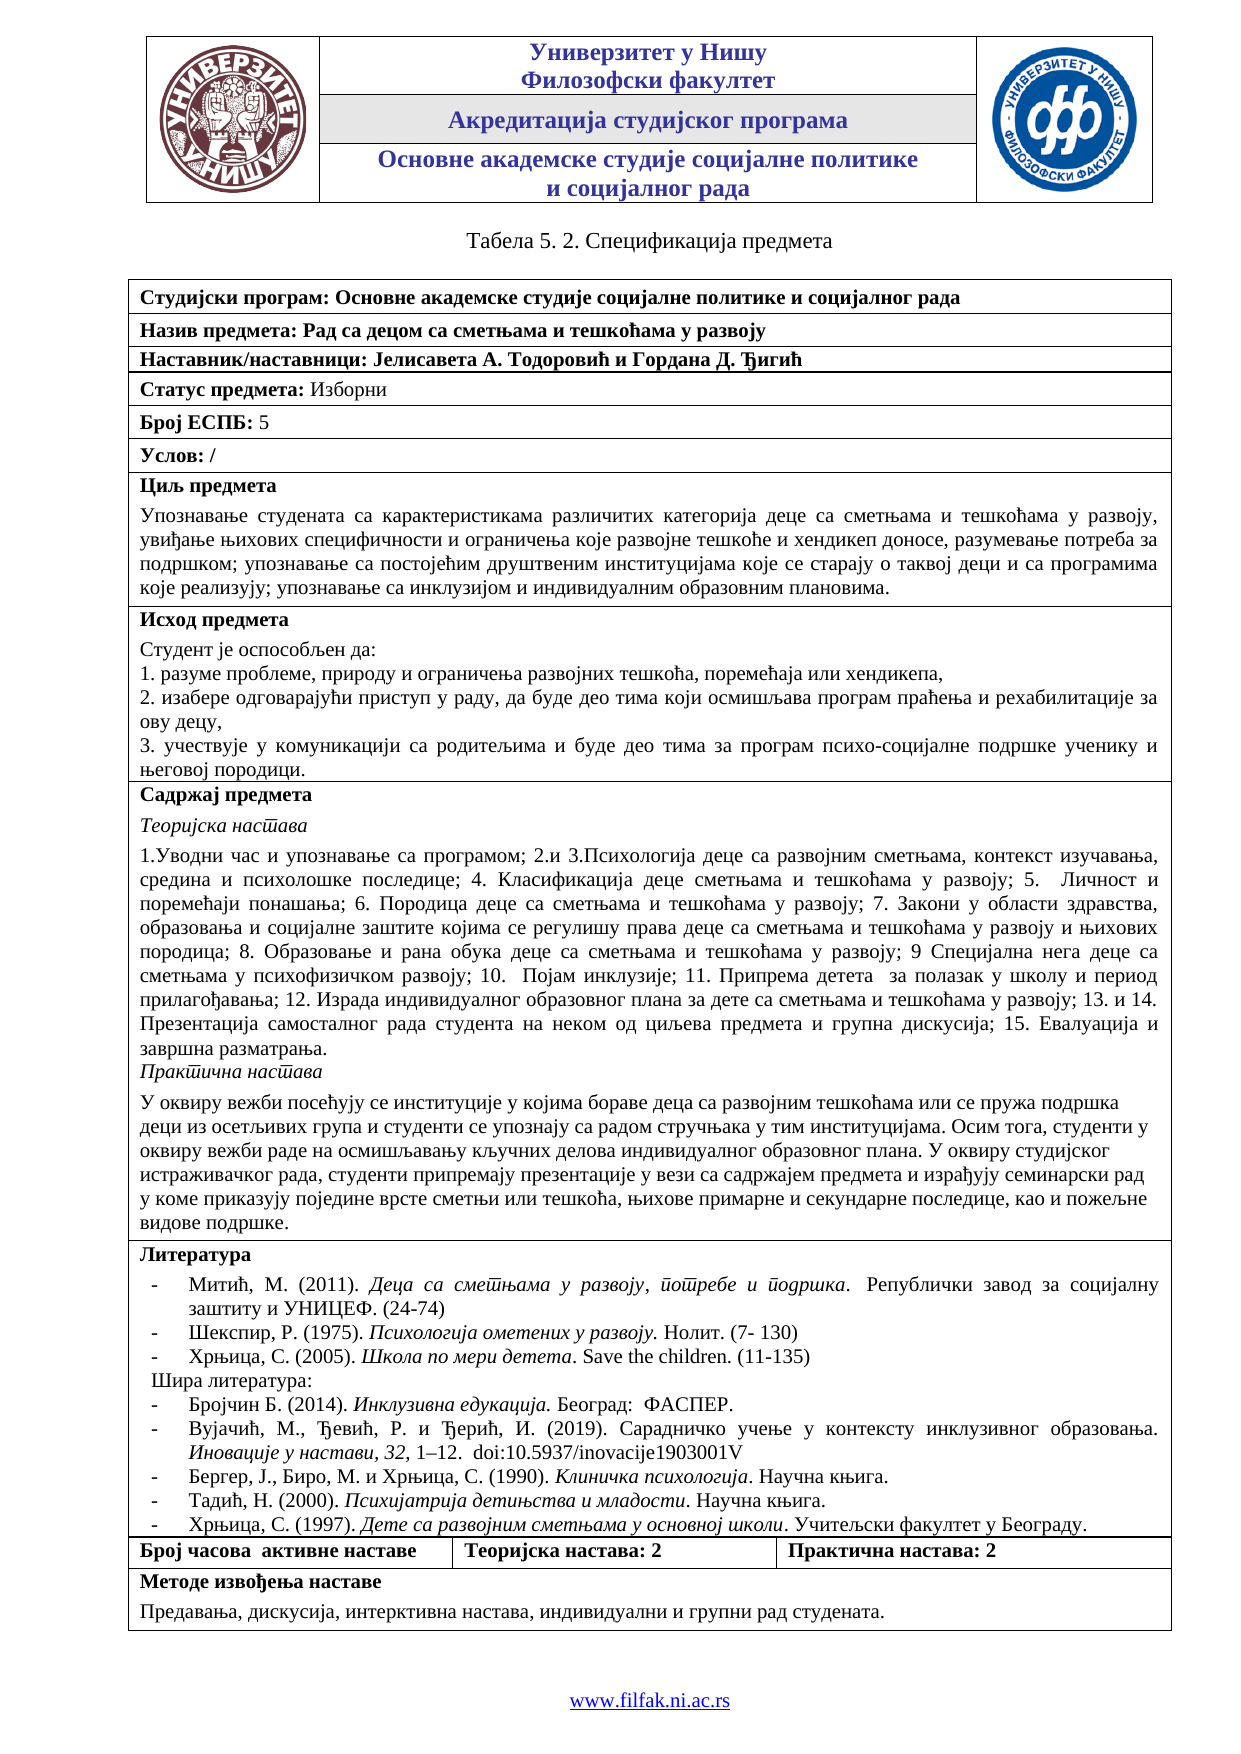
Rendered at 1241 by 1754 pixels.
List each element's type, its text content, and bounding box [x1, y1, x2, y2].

table_cell Исход предмета Студент је оспособљен да: 1. разуме проблеме, природу и ограничења развојних тешкоћа, поремећаја или хендикепа, 2. изабере одговарајући приступ у раду, да буде део тима који осмишљава програм праћења и рехабилитације за ову децу, 3. учествује у комуникацији са родитељима и буде део тима за програм психо-социјалне подршке ученику и његовој породици. [129, 607, 1171, 781]
table_cell Теоријска настава: 2 [453, 1538, 776, 1568]
table_cell Садржај предмета Теоријска настава 1.Уводни час и упознавање са програмом; 2.и 3.Психологија деце са развојним сметњама, контекст изучавања, средина и психолошке последице; 4. Класификација деце сметњама и тешкоћама у развоју; 5. Личност и поремећаји понашања; 6. Породица деце са сметњама и тешкоћама у развоју; 7. Закони у области здравства, образовања и социјалне заштите којима се регулишу права деце са сметњама и тешкоћама у развоју и њихових породица; 8. Образовање и рана обука деце са сметњама и тешкоћама у развоју; 9 Специјална нега деце са сметњама у психофизичком развоју; 10. Појам инклузије; 11. Припрема детета за полазак у школу и период прилагођавања; 12. Израда индивидуалног образовног плана за дете са сметњама и тешкоћама у развоју; 13. и 14. Презентација самосталног рада студента на неком од циљева предмета и групна дискусија; 15. Евалуација и завршна разматрања. Практична настава У оквиру вежби посећују се институције у којима бораве деца са развојним тешкоћама или се пружа подршка деци из осетљивих група и студенти се упознају са радом стручњака у тим институцијама. Осим тога, студенти у оквиру вежби раде на осмишљавању кључних делова индивидуалног образовног плана. У оквиру студијског истраживачког рада, студенти припремају презентације у вези са садржајем предмета и израђују семинарски рад у коме приказују поједине врсте сметњи или тешкоћа, њихове примарне и секундарне последице, као и пожељне видове подршке. [129, 782, 1171, 1240]
table_cell Статус предмета: Изборни [129, 373, 1171, 405]
table_cell Број часова активне наставе [129, 1538, 452, 1568]
table_cell Назив предмета: Рад са децом са сметњама и тешкоћама у развоју [129, 314, 1171, 346]
text Табела 5. 2. Спецификација предмета [148, 227, 1152, 253]
table_header Студијски програм: Основне академске студије социјалне политике и социјалног рада [129, 280, 1171, 313]
table_cell Методе извођења наставе Предавања, дискусија, интерктивна настава, индивидуални и групни рад студената. [129, 1569, 1171, 1629]
table_cell Услов: / [129, 439, 1171, 472]
table_cell Практична настава: 2 [777, 1538, 1171, 1568]
table_cell Циљ предмета Упознавање студената са карактеристикама различитих категорија деце са сметњама и тешкоћама у развоју, увиђање њихових специфичности и ограничења које развојне тешкоће и хендикеп доносе, разумевање потреба за подршком; упознавање са постојећим друштвеним институцијама које се старају о таквој деци и са програмима које реализују; упознавање са инклузијом и индивидуалним образовним плановима. [129, 473, 1171, 606]
table_cell Наставник/наставници: Јелисавета А. Тодоровић и Гордана Д. Ђигић [129, 347, 1171, 371]
table_cell Литература Митић, М. (2011). Деца са сметњама у развоју, потребе и подршка. Републички завод за социјалну заштиту и УНИЦЕФ. (24-74) Шекспир, Р. (1975). Психологија ометених у развоју. Нолит. (7- 130) Хрњица, С. (2005). Школа по мери детета. Save the children. (11-135) Шира литература: Бројчин Б. (2014). Инклузивна едукација. Београд: ФАСПЕР. Вујачић, М., Ђевић, Р. и Ђерић, И. (2019). Сарадничко учење у контексту инклузивног образовања. Иновације у настави, 32, 1–12. doi:10.5937/inovacije1903001V Бергер, Ј., Биро, М. и Хрњица, С. (1990). Клиничка психологија. Научна књига. Тадић, Н. (2000). Психијатрија детињства и младости. Научна књига. Хрњица, С. (1997). Дете са развојним сметњама у основној школи. Учитељски факултет у Београду. [129, 1241, 1171, 1536]
picture [989, 44, 1140, 195]
table_cell Број ЕСПБ: 5 [129, 406, 1171, 438]
picture [159, 45, 307, 193]
